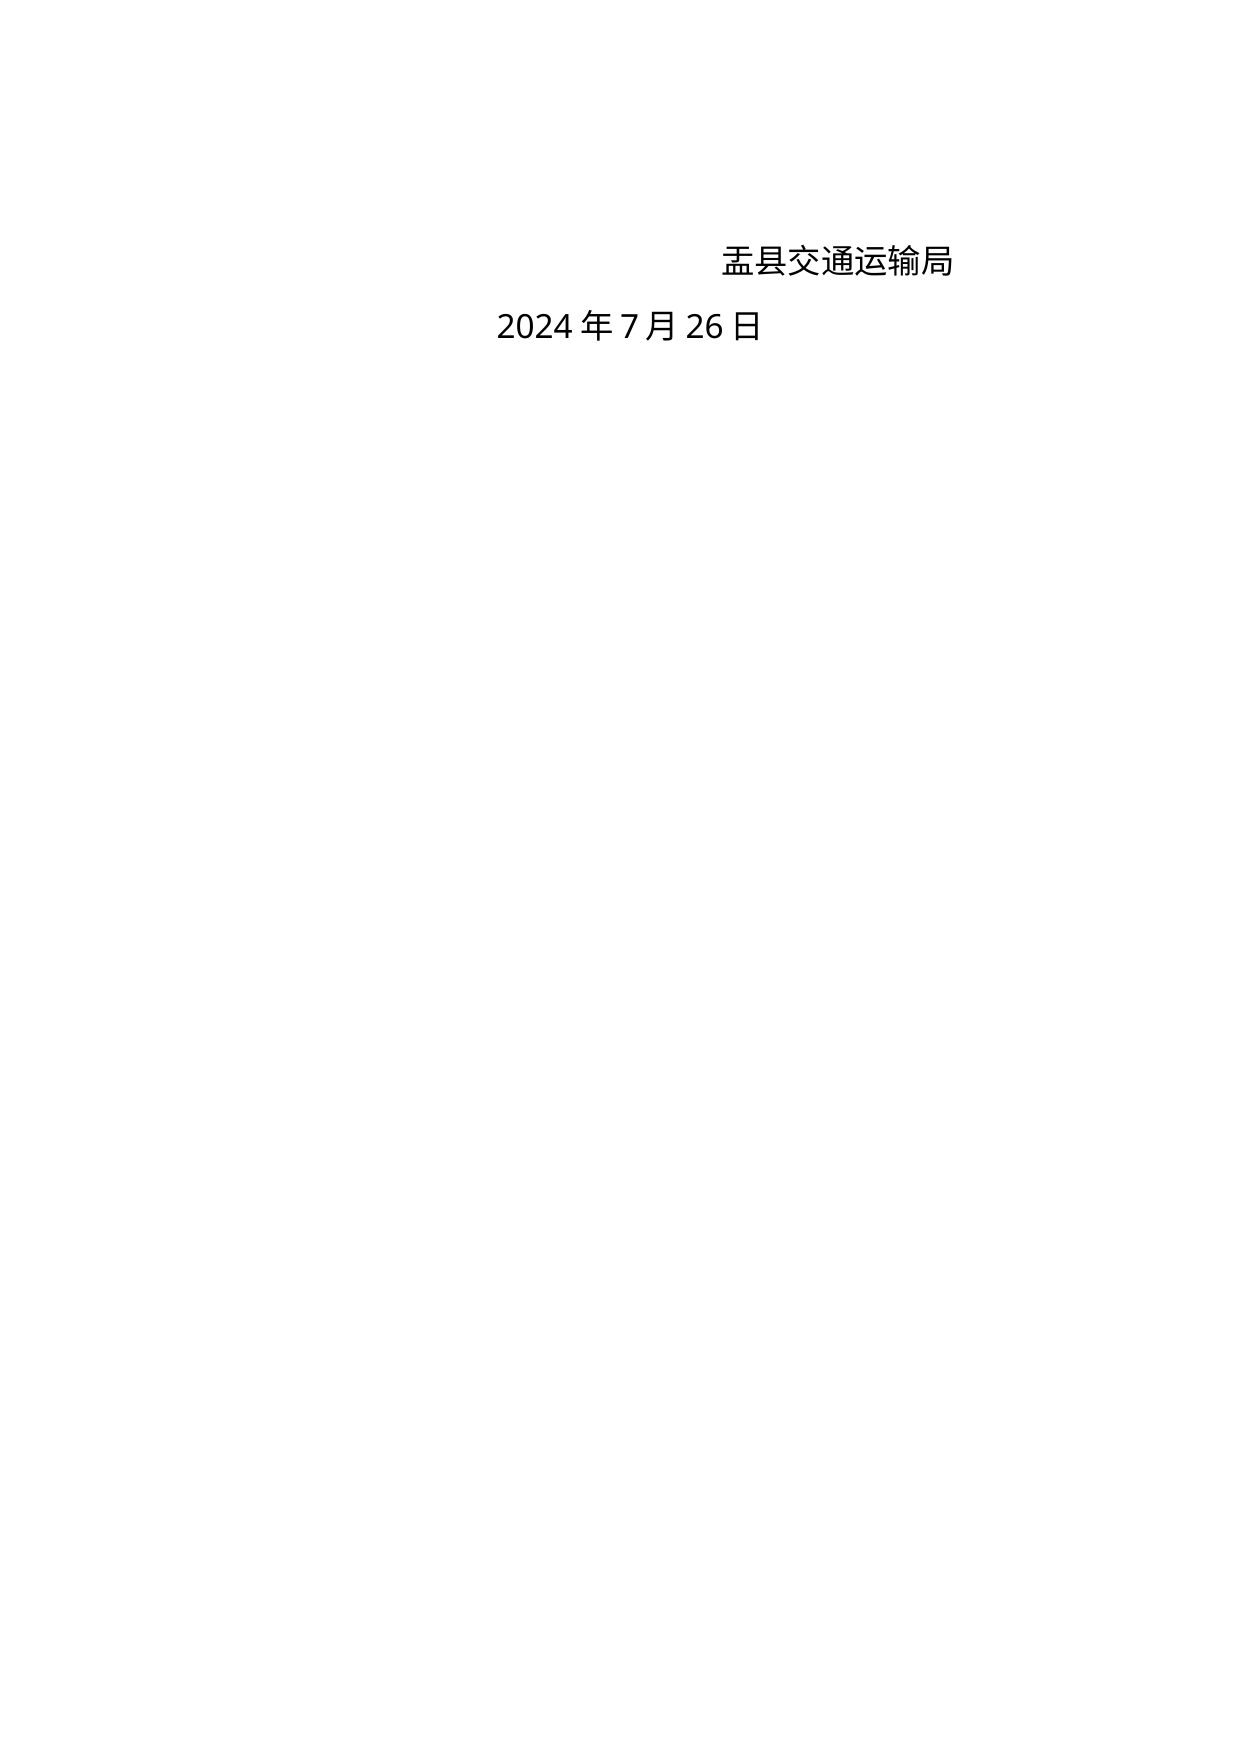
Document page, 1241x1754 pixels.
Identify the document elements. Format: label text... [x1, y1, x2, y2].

text 盂县交通运输局 [187, 227, 1053, 292]
text 2024年7月26日 [187, 292, 1053, 357]
